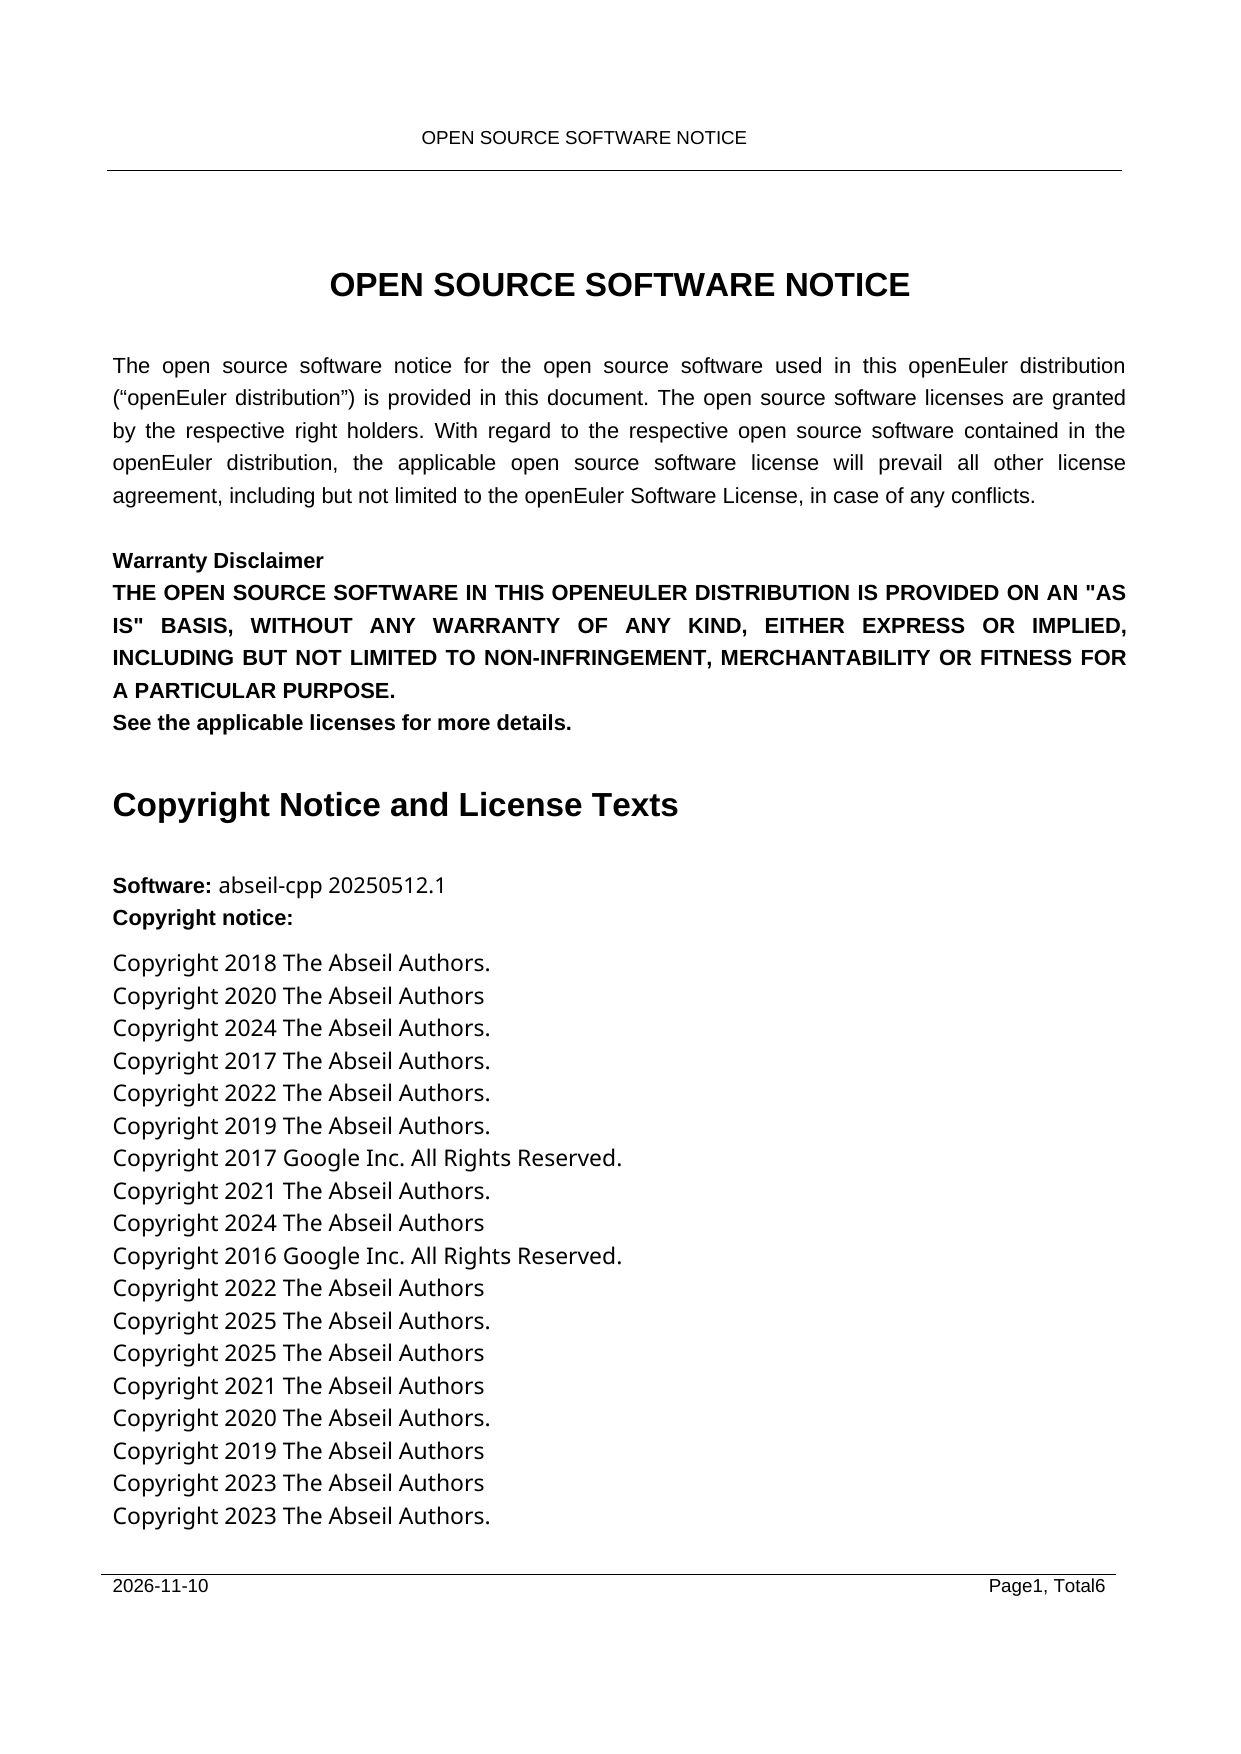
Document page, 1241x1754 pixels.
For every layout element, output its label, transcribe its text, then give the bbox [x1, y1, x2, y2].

text Copyright notice: [112, 901, 1128, 934]
text The open source software notice for the open source software used in this openEuler distribution (“openEuler distribution”) is provided in this document. The open source software licenses are granted by the respective right holders. With regard to the respective open source software contained in the openEuler distribution, the applicable open source software license will prevail all other license agreement, including but not limited to the openEuler Software License, in case of any conflicts. [112, 349, 1128, 511]
text THE OPEN SOURCE SOFTWARE IN THIS OPENEULER DISTRIBUTION IS PROVIDED ON AN "AS IS" BASIS, WITHOUT ANY WARRANTY OF ANY KIND, EITHER EXPRESS OR IMPLIED, INCLUDING BUT NOT LIMITED TO NON-INFRINGEMENT, MERCHANTABILITY OR FITNESS FOR A PARTICULAR PURPOSE. See the applicable licenses for more details. [112, 576, 1128, 739]
text Copyright 2018 The Abseil Authors. Copyright 2020 The Abseil Authors Copyright 2024 The Abseil Authors. Copyright 2017 The Abseil Authors. Copyright 2022 The Abseil Authors. Copyright 2019 The Abseil Authors. Copyright 2017 Google Inc. All Rights Reserved. Copyright 2021 The Abseil Authors. Copyright 2024 The Abseil Authors Copyright 2016 Google Inc. All Rights Reserved. Copyright 2022 The Abseil Authors Copyright 2025 The Abseil Authors. Copyright 2025 The Abseil Authors Copyright 2021 The Abseil Authors Copyright 2020 The Abseil Authors. Copyright 2019 The Abseil Authors Copyright 2023 The Abseil Authors Copyright 2023 The Abseil Authors. [112, 947, 1128, 1564]
text Warranty Disclaimer [112, 544, 1128, 576]
text Copyright Notice and License Texts [112, 771, 1128, 836]
title Software: abseil-cpp 20250512.1 [112, 869, 1128, 901]
text OPEN SOURCE SOFTWARE NOTICE [112, 251, 1128, 316]
